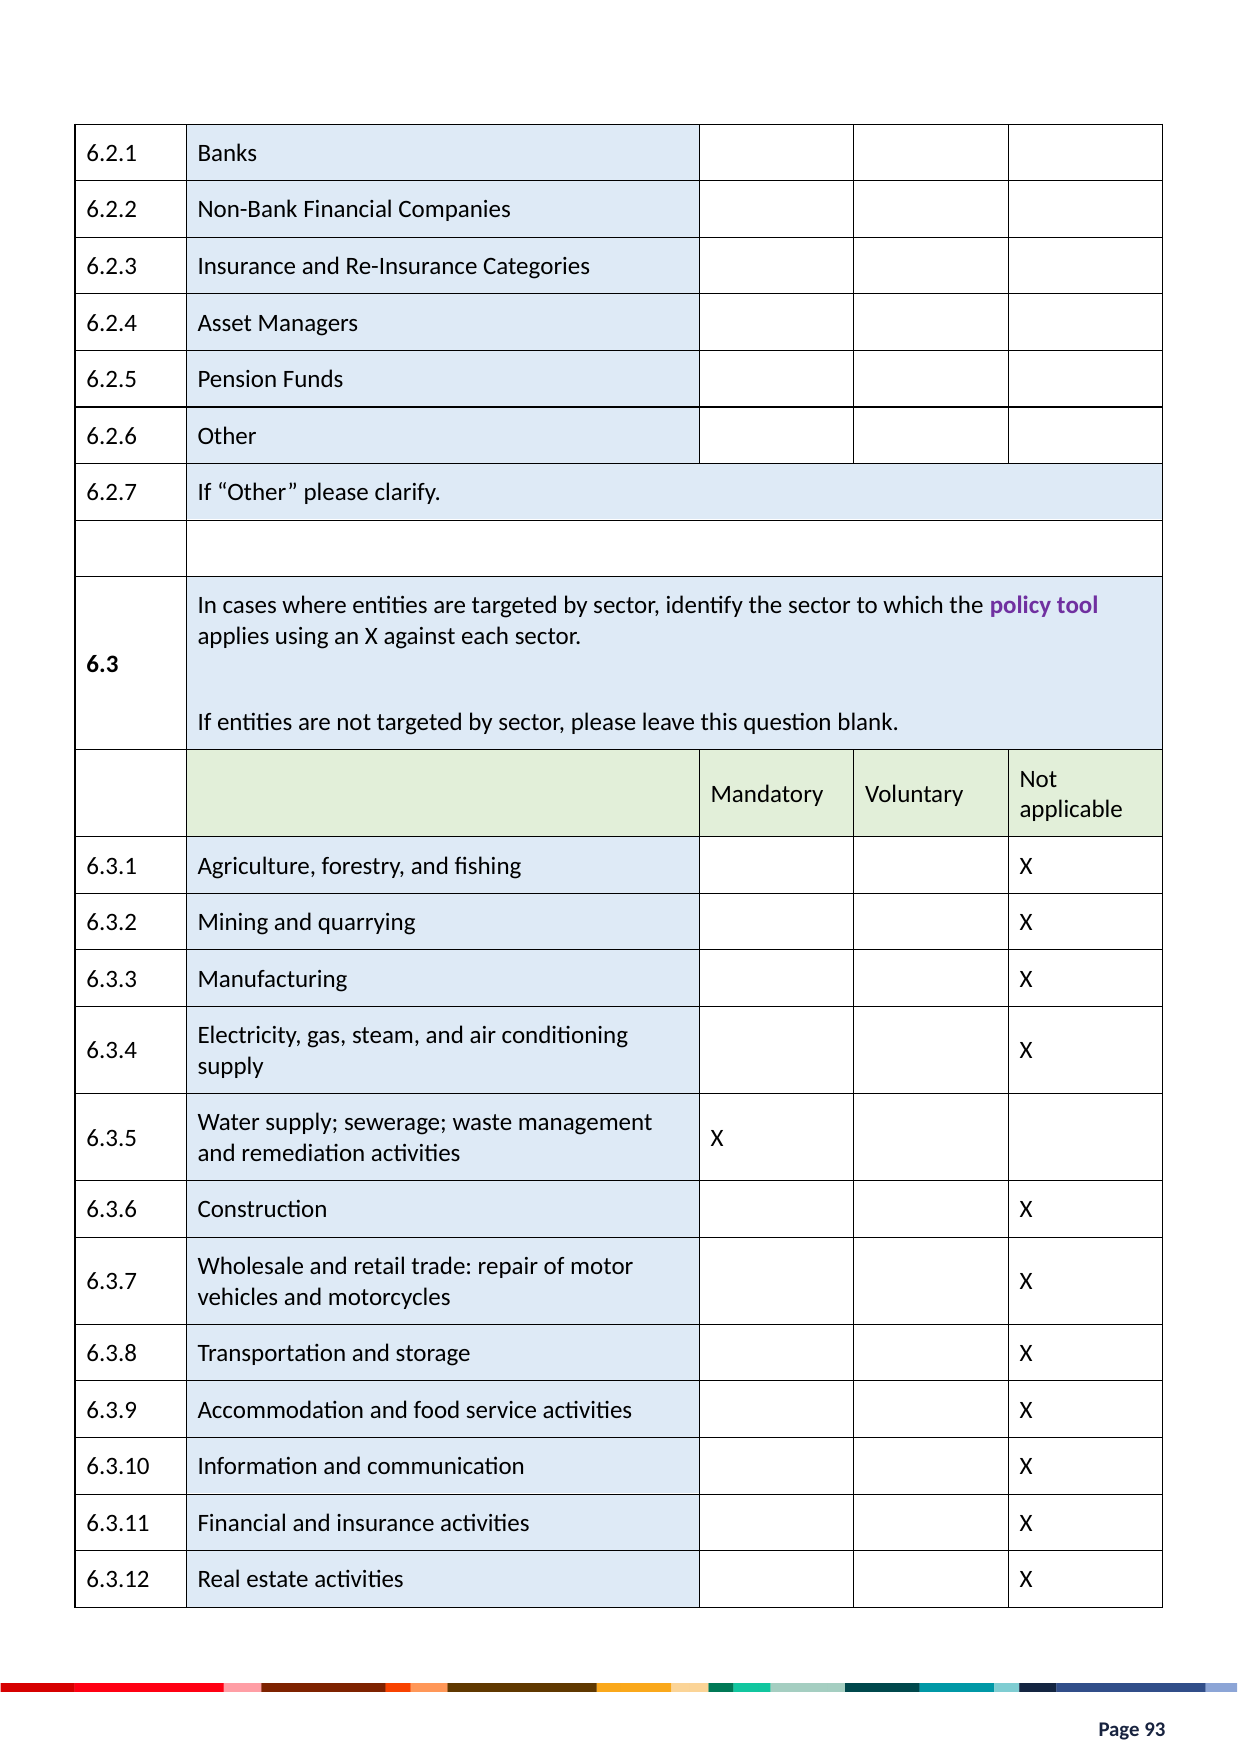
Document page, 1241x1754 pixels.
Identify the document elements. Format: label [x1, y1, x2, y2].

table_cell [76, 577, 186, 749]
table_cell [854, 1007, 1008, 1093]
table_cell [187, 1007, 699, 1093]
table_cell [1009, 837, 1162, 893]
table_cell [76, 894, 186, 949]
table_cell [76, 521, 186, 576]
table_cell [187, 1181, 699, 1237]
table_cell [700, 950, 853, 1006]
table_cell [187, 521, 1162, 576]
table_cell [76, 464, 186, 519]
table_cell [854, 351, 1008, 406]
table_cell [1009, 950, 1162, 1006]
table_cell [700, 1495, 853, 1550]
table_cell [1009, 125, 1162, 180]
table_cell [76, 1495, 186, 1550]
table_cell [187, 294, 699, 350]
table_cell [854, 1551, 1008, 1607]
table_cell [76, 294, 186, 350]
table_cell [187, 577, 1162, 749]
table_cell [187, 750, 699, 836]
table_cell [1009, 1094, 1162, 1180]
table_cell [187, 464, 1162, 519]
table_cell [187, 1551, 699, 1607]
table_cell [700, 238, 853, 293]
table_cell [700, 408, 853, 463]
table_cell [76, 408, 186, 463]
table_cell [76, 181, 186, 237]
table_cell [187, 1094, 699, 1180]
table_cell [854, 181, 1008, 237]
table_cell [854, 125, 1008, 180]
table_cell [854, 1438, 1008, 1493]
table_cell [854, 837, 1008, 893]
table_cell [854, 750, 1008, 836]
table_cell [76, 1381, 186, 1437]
picture [0, 1683, 1236, 1692]
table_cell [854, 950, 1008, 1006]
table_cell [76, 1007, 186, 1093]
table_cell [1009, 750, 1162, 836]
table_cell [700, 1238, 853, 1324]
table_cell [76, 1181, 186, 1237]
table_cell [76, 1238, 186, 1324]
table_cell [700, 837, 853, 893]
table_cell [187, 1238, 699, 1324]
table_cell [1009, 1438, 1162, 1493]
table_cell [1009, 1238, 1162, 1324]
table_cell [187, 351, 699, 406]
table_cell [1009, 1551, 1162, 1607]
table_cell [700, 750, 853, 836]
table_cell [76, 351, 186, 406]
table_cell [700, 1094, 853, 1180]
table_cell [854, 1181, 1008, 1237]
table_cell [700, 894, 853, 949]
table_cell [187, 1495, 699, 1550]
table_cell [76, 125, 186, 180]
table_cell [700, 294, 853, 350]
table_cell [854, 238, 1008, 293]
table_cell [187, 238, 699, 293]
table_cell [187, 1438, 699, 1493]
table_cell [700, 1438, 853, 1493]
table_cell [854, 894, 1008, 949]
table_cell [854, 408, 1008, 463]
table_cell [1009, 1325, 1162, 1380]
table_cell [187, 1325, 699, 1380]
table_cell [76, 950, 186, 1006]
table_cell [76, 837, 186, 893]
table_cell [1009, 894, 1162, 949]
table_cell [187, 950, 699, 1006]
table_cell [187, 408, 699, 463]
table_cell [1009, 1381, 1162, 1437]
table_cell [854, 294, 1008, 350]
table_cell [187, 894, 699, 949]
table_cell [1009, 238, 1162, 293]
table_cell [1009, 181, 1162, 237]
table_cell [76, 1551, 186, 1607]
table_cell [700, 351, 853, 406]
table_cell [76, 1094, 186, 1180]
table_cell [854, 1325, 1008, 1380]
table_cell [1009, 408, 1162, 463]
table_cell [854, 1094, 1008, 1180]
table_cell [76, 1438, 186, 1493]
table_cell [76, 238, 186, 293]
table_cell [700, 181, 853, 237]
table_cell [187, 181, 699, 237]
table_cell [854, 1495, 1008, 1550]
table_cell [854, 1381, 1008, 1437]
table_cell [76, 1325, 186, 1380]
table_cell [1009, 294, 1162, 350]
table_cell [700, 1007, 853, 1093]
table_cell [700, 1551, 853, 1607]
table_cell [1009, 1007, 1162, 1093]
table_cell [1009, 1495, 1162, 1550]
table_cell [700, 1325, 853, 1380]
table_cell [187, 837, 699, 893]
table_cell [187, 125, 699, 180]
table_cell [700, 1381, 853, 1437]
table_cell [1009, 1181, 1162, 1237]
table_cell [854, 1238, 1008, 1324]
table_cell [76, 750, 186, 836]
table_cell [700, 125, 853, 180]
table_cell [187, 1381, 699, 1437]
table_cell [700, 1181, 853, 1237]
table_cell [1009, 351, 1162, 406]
